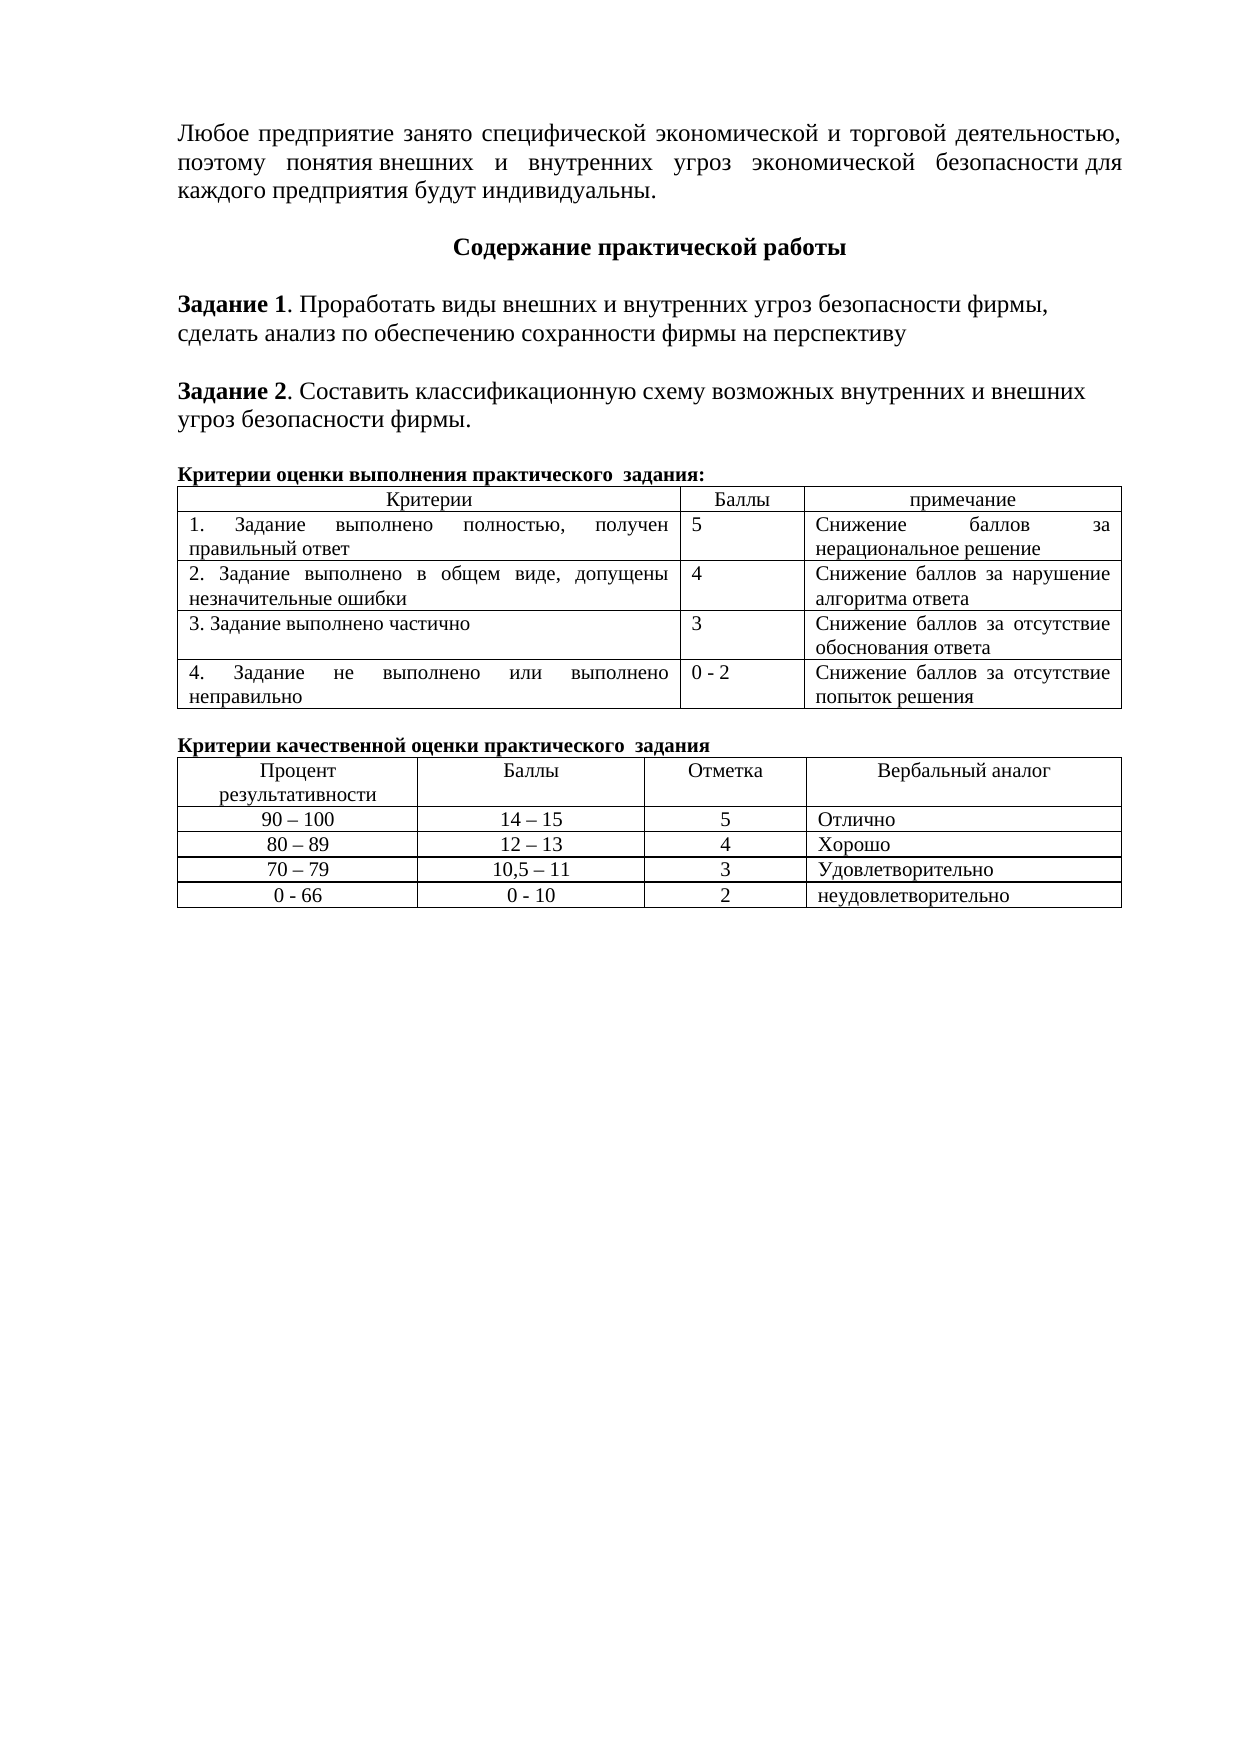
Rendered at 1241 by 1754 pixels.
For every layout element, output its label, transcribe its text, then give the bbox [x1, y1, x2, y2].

table_cell 14 – 15 [418, 807, 644, 831]
table_cell 70 – 79 [178, 858, 417, 881]
text Задание 1. Проработать виды внешних и внутренних угроз безопасности фирмы, сделать анализ по обеспечению сохранности фирмы на перспективу [177, 289, 1122, 347]
text Задание 2. Составить классификационную схему возможных внутренних и внешних угроз безопасности фирмы. [177, 376, 1122, 433]
table_cell 5 [645, 807, 806, 831]
table_cell неудовлетворительно [807, 883, 1121, 907]
table_cell Удовлетворительно [807, 858, 1121, 881]
text Критерии качественной оценки практического задания [177, 733, 1122, 757]
table_cell Хорошо [807, 832, 1121, 856]
table_cell Снижение баллов за отсутствие обоснования ответа [805, 611, 1121, 659]
table_header Баллы [681, 487, 804, 511]
table_cell 80 – 89 [178, 832, 417, 856]
table_header Критерии [178, 487, 680, 511]
table_cell 4 [645, 832, 806, 856]
table_cell 3. Задание выполнено частично [178, 611, 680, 659]
table_cell 2 [645, 883, 806, 907]
table_cell 0 - 2 [681, 660, 804, 708]
table_header Баллы [418, 758, 644, 806]
table_cell Снижение баллов за нерациональное решение [805, 512, 1121, 560]
table_cell Снижение баллов за отсутствие попыток решения [805, 660, 1121, 708]
table_cell 2. Задание выполнено в общем виде, допущены незначительные ошибки [178, 561, 680, 609]
table_header примечание [805, 487, 1121, 511]
text Содержание практической работы [177, 232, 1122, 261]
table_cell 12 – 13 [418, 832, 644, 856]
table_cell 4 [681, 561, 804, 609]
table_cell 90 – 100 [178, 807, 417, 831]
table_header Вербальный аналог [807, 758, 1121, 806]
table_cell 5 [681, 512, 804, 560]
table_header Процент результативности [178, 758, 417, 806]
table_header Отметка [645, 758, 806, 806]
table_cell Снижение баллов за нарушение алгоритма ответа [805, 561, 1121, 609]
table_cell 1. Задание выполнено полностью, получен правильный ответ [178, 512, 680, 560]
table_cell 4. Задание не выполнено или выполнено неправильно [178, 660, 680, 708]
table_cell 10,5 – 11 [418, 858, 644, 881]
table_cell 3 [645, 858, 806, 881]
table_cell 0 - 10 [418, 883, 644, 907]
text Критерии оценки выполнения практического задания: [177, 462, 1122, 486]
table_cell 0 - 66 [178, 883, 417, 907]
table_cell Отлично [807, 807, 1121, 831]
table_cell 3 [681, 611, 804, 659]
text Любое предприятие занято специфической экономической и торговой деятельностью, поэтому понятия внешних и внутренних угроз экономической безопасности для каждого предприятия будут индивидуальны. [177, 118, 1122, 204]
